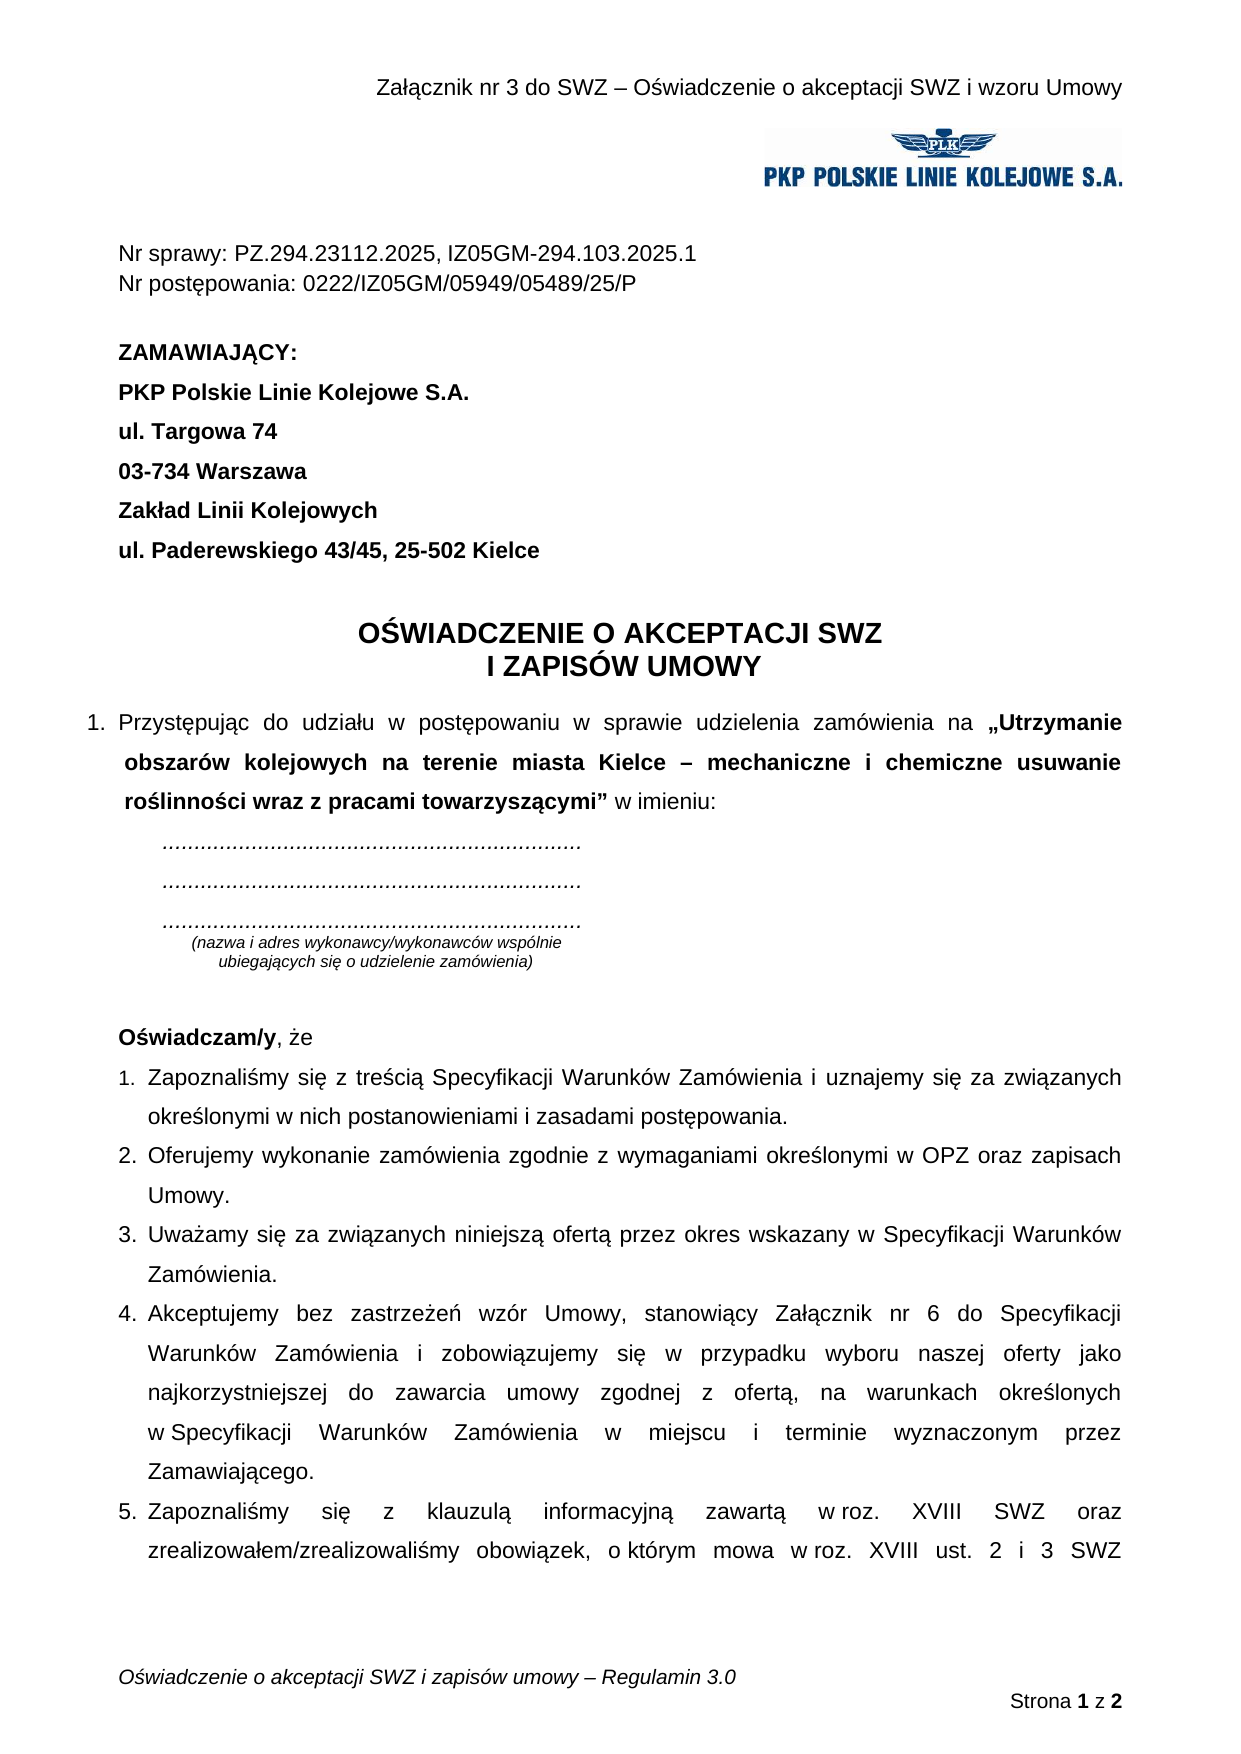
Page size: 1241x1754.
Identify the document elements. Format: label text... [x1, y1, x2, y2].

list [118, 1498, 1122, 1563]
text Zakład Linii Kolejowych [118, 497, 1122, 524]
text ul. Paderewskiego 43/45, 25-502 Kielce [118, 537, 1122, 563]
list Zapoznaliśmy się z treścią Specyfikacji Warunków Zamówienia i uznajemy się za związanych określonymi w nich postanowieniami i zasadami postępowania. [118, 1063, 1122, 1129]
list Oferujemy wykonanie zamówienia zgodnie z wymaganiami określonymi w OPZ oraz zapisach Umowy. [118, 1142, 1122, 1208]
text 03-734 Warszawa [118, 458, 1122, 484]
text .................................................................. [162, 867, 1122, 893]
text .................................................................. [162, 828, 1122, 854]
text ZAMAWIAJĄCY: [118, 339, 1122, 366]
text Nr sprawy: PZ.294.23112.2025, IZ05GM-294.103.2025.1 [118, 239, 1122, 266]
list Uważamy się za związanych niniejszą ofertą przez okres wskazany w Specyfikacji Warunków Zamówienia. [118, 1221, 1122, 1287]
text PKP Polskie Linie Kolejowe S.A. [118, 379, 1122, 405]
text .................................................................. [162, 907, 1122, 933]
picture [764, 128, 1123, 187]
list Przystępując do udziału w postępowaniu w sprawie udzielenia zamówienia na „Utrzymanie obszarów kolejowych na terenie miasta Kielce – mechaniczne i chemiczne usuwanie roślinności wraz z pracami towarzyszącymi” w imieniu: [87, 709, 1122, 814]
text ubiegających się o udzielenie zamówienia) [103, 952, 650, 971]
text OŚWIADCZENIE O AKCEPTACJI SWZ I ZAPISÓW UMOWY [118, 616, 1122, 683]
text ul. Targowa 74 [118, 418, 1122, 445]
text Oświadczam/y, że [118, 1024, 1122, 1050]
list Akceptujemy bez zastrzeżeń wzór Umowy, stanowiący Załącznik nr 6 do Specyfikacji Warunków Zamówienia i zobowiązujemy się w przypadku wyboru naszej oferty jako najkorzystniejszej do zawarcia umowy zgodnej z ofertą, na warunkach określonych w Specyfikacji Warunków Zamówienia w miejscu i terminie wyznaczonym przez Zamawiającego. [118, 1300, 1122, 1484]
text Nr postępowania: 0222/IZ05GM/05949/05489/25/P [118, 270, 1122, 296]
text (nazwa i adres wykonawcy/wykonawców wspólnie [103, 933, 650, 952]
